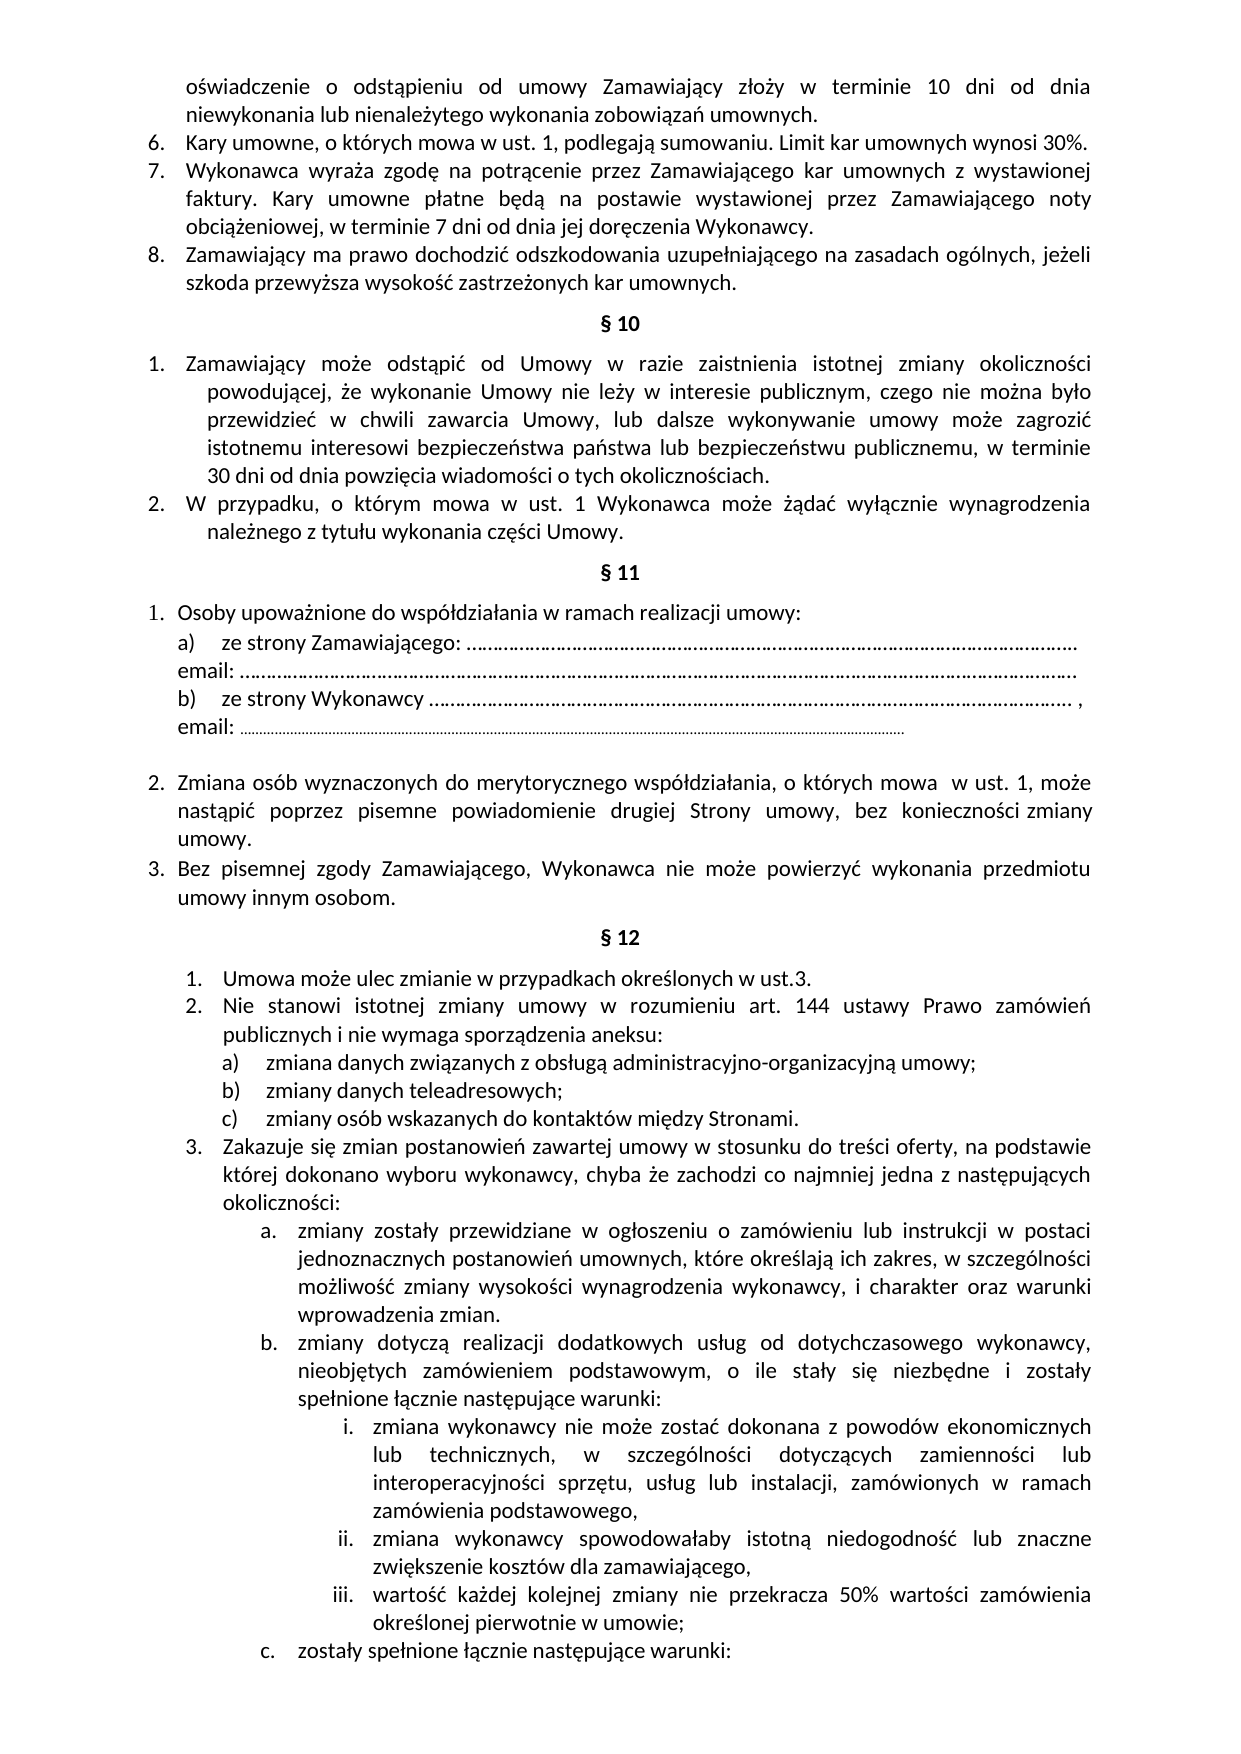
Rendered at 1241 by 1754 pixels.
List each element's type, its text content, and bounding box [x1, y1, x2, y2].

list zmiany osób wskazanych do kontaktów między Stronami. [222, 1104, 1092, 1132]
list Zakazuje się zmian postanowień zawartej umowy w stosunku do treści oferty, na podstawie której dokonano wyboru wykonawcy, chyba że zachodzi co najmniej jedna z następujących okoliczności: [185, 1132, 1092, 1216]
text § 10 [148, 309, 1092, 337]
list zmiany danych teleadresowych; [222, 1076, 1092, 1104]
list Osoby upoważnione do współdziałania w ramach realizacji umowy: [148, 598, 1092, 626]
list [148, 72, 1092, 128]
list Wykonawca wyraża zgodę na potrącenie przez Zamawiającego kar umownych z wystawionej faktury. Kary umowne płatne będą na postawie wystawionej przez Zamawiającego noty obciążeniowej, w terminie 7 dni od dnia jej doręczenia Wykonawcy. [148, 156, 1092, 240]
list zmiany zostały przewidziane w ogłoszeniu o zamówieniu lub instrukcji w postaci jednoznacznych postanowień umownych, które określają ich zakres, w szczególności możliwość zmiany wysokości wynagrodzenia wykonawcy, i charakter oraz warunki wprowadzenia zmian. [260, 1216, 1092, 1328]
list ze strony Wykonawcy ………………………………………………………………………………………………………….. , email: ……………………………………………………………………………………………………………………………………………………….. [177, 684, 1092, 741]
list ze strony Zamawiającego: …………………………………………………………………………………………………….. email: …………………………………………………………………………………………………………………………………………… [177, 628, 1092, 684]
list zmiany dotyczą realizacji dodatkowych usług od dotychczasowego wykonawcy, nieobjętych zamówieniem podstawowym, o ile stały się niezbędne i zostały spełnione łącznie następujące warunki: [260, 1328, 1092, 1412]
list Zamawiający ma prawo dochodzić odszkodowania uzupełniającego na zasadach ogólnych, jeżeli szkoda przewyższa wysokość zastrzeżonych kar umownych. [148, 240, 1092, 296]
list zmiana wykonawcy spowodowałaby istotną niedogodność lub znaczne zwiększenie kosztów dla zamawiającego, [354, 1524, 1092, 1580]
list Kary umowne, o których mowa w ust. 1, podlegają sumowaniu. Limit kar umownych wynosi 30%. [148, 128, 1092, 156]
list W przypadku, o którym mowa w ust. 1 Wykonawca może żądać wyłącznie wynagrodzenia należnego z tytułu wykonania części Umowy. [148, 489, 1092, 545]
list Nie stanowi istotnej zmiany umowy w rozumieniu art. 144 ustawy Prawo zamówień publicznych i nie wymaga sporządzenia aneksu: [185, 992, 1092, 1048]
list Zamawiający może odstąpić od Umowy w razie zaistnienia istotnej zmiany okoliczności powodującej, że wykonanie Umowy nie leży w interesie publicznym, czego nie można było przewidzieć w chwili zawarcia Umowy, lub dalsze wykonywanie umowy może zagrozić istotnemu interesowi bezpieczeństwa państwa lub bezpieczeństwu publicznemu, w terminie 30 dni od dnia powzięcia wiadomości o tych okolicznościach. [148, 349, 1092, 489]
list zostały spełnione łącznie następujące warunki: [260, 1636, 1092, 1664]
list Zmiana osób wyznaczonych do merytorycznego współdziałania, o których mowa w ust. 1, może nastąpić poprzez pisemne powiadomienie drugiej Strony umowy, bez konieczności zmiany umowy. [148, 768, 1092, 853]
list zmiana wykonawcy nie może zostać dokonana z powodów ekonomicznych lub technicznych, w szczególności dotyczących zamienności lub interoperacyjności sprzętu, usług lub instalacji, zamówionych w ramach zamówienia podstawowego, [354, 1412, 1092, 1524]
list zmiana danych związanych z obsługą administracyjno-organizacyjną umowy; [222, 1048, 1092, 1076]
list Bez pisemnej zgody Zamawiającego, Wykonawca nie może powierzyć wykonania przedmiotu umowy innym osobom. [148, 854, 1092, 911]
text § 12 [148, 923, 1092, 951]
list wartość każdej kolejnej zmiany nie przekracza 50% wartości zamówienia określonej pierwotnie w umowie; [354, 1580, 1092, 1636]
text § 11 [148, 558, 1092, 586]
list Umowa może ulec zmianie w przypadkach określonych w ust.3. [185, 964, 1092, 992]
